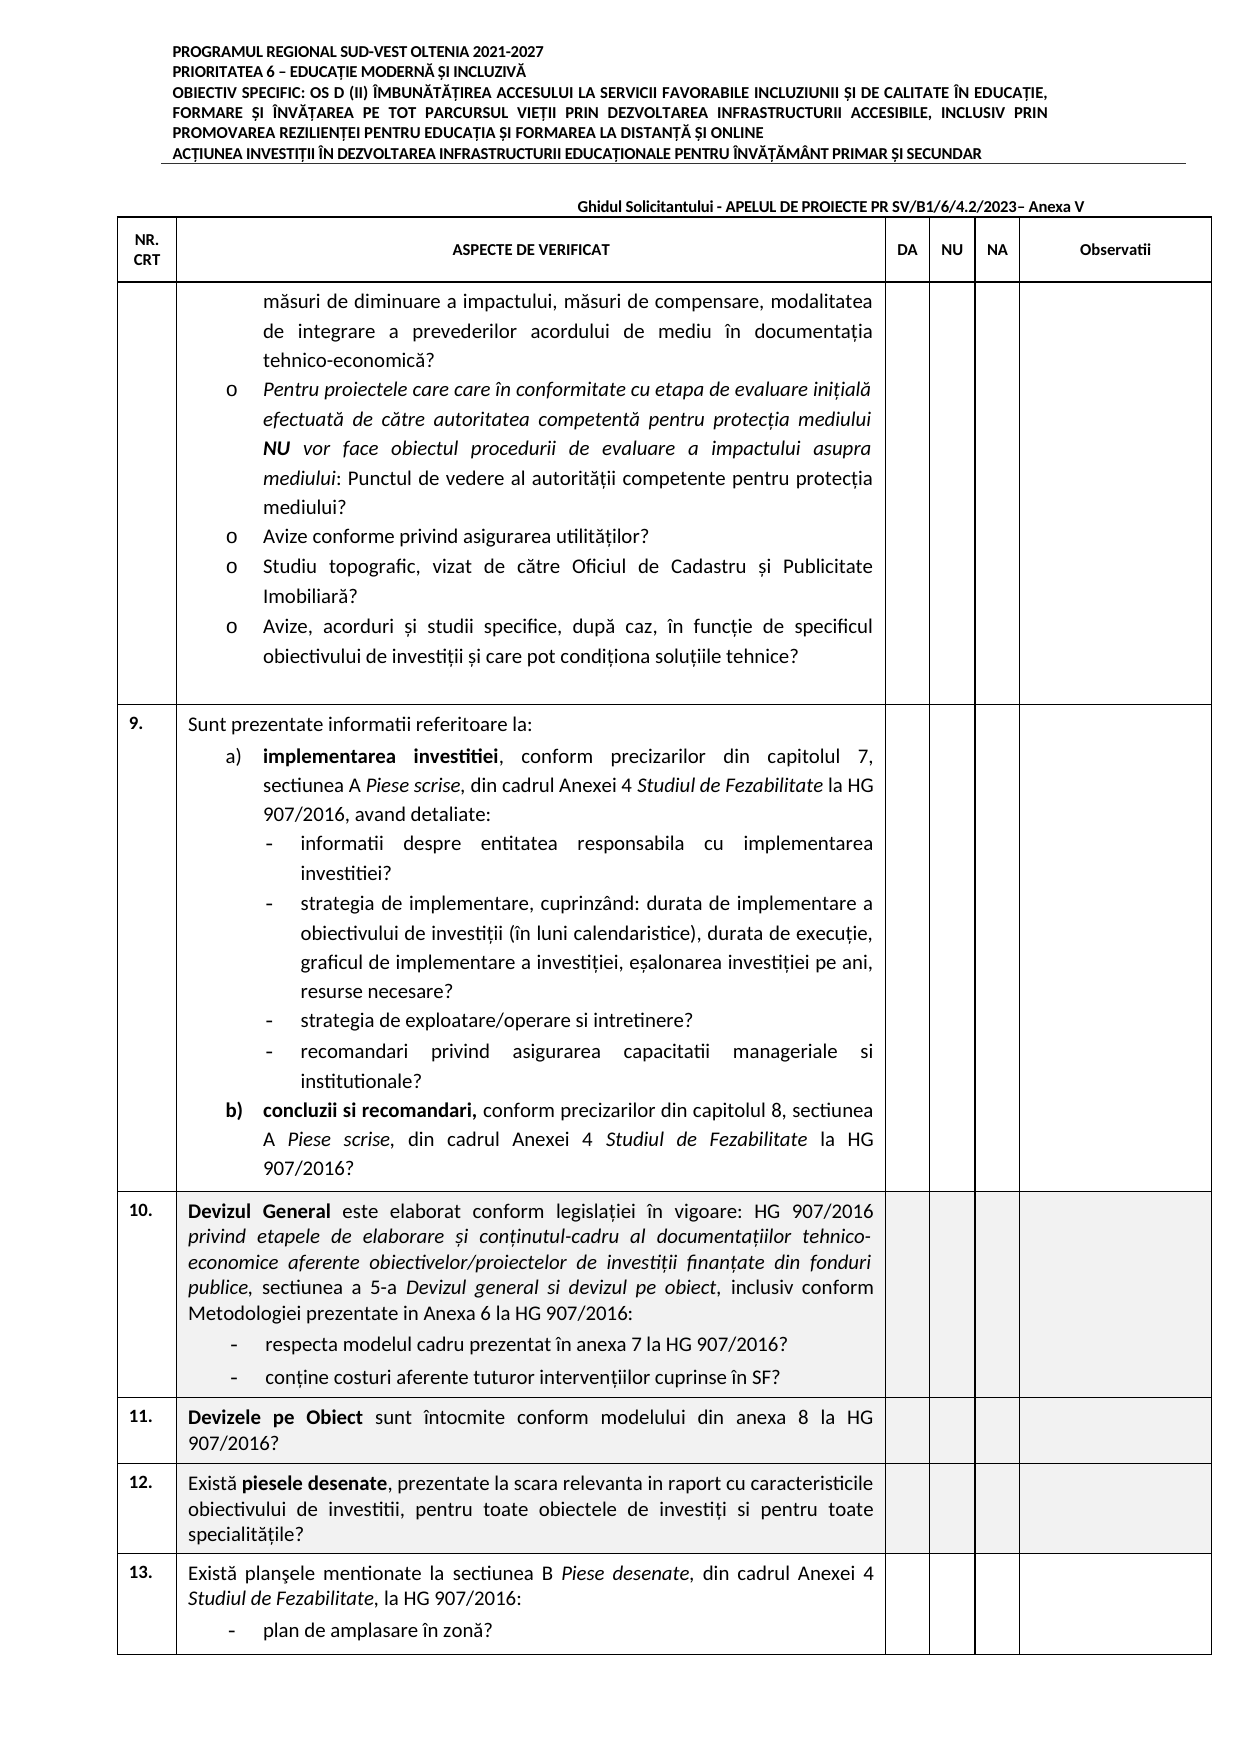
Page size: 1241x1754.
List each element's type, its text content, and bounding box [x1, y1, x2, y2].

table_cell [976, 1464, 1019, 1553]
table_cell [1020, 1554, 1211, 1654]
table_header NA [976, 218, 1019, 281]
table_header NU [930, 218, 974, 281]
table_cell [1020, 1398, 1211, 1463]
table_cell [118, 705, 176, 1191]
table_cell [118, 1192, 176, 1397]
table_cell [177, 1554, 885, 1654]
table_cell Devizul General este elaborat conform legislației în vigoare: HG 907/2016 privind etapele de elaborare şi conţinutul-cadru al documentaţiilor tehnico-economice aferente obiectivelor/proiectelor de investiţii finanţate din fonduri publice, sectiunea a 5-a Devizul general si devizul pe obiect, inclusiv conform Metodologiei prezentate in Anexa 6 la HG 907/2016: respecta modelul cadru prezentat în anexa 7 la HG 907/2016? conține costuri aferente tuturor intervențiilor cuprinse în SF? [177, 1192, 885, 1397]
table_cell [976, 1554, 1019, 1654]
table_cell [118, 1554, 176, 1654]
table_cell [976, 1192, 1019, 1397]
table_cell [886, 1464, 929, 1553]
table_cell [930, 1192, 974, 1397]
table_header DA [886, 218, 929, 281]
table_cell Devizele pe Obiect sunt întocmite conform modelului din anexa 8 la HG 907/2016? [177, 1398, 885, 1463]
table_cell [1020, 1192, 1211, 1397]
table_cell [886, 1192, 929, 1397]
table_cell [930, 283, 974, 704]
table_header Observatii [1020, 218, 1211, 281]
table_cell Există piesele desenate, prezentate la scara relevanta in raport cu caracteristicile obiectivului de investitii, pentru toate obiectele de investiți si pentru toate specialitățile? [177, 1464, 885, 1553]
table_cell [930, 1398, 974, 1463]
table_cell [886, 1554, 929, 1654]
table_header ASPECTE DE VERIFICAT [177, 218, 885, 281]
table_cell [886, 705, 929, 1191]
table_cell [976, 1398, 1019, 1463]
table_cell [886, 283, 929, 704]
table_cell [930, 1464, 974, 1553]
table_cell [1020, 1464, 1211, 1553]
table_cell [976, 283, 1019, 704]
table_cell [118, 1464, 176, 1553]
table_cell [930, 705, 974, 1191]
table_cell [118, 1398, 176, 1463]
table_cell [1020, 705, 1211, 1191]
table_cell [118, 283, 176, 704]
table_cell [930, 1554, 974, 1654]
table_header NR. CRT [118, 218, 176, 281]
table_cell [1020, 283, 1211, 704]
table_cell [976, 705, 1019, 1191]
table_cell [177, 283, 885, 704]
table_cell Sunt prezentate informatii referitoare la: implementarea investitiei, conform precizarilor din capitolul 7, sectiunea A Piese scrise, din cadrul Anexei 4 Studiul de Fezabilitate la HG 907/2016, avand detaliate: informatii despre entitatea responsabila cu implementarea investitiei? strategia de implementare, cuprinzând: durata de implementare a obiectivului de investiţii (în luni calendaristice), durata de execuţie, graficul de implementare a investiţiei, eşalonarea investiţiei pe ani, resurse necesare? strategia de exploatare/operare si intretinere? recomandari privind asigurarea capacitatii manageriale si institutionale? concluzii si recomandari, conform precizarilor din capitolul 8, sectiunea A Piese scrise, din cadrul Anexei 4 Studiul de Fezabilitate la HG 907/2016? [177, 705, 885, 1191]
table_cell [886, 1398, 929, 1463]
